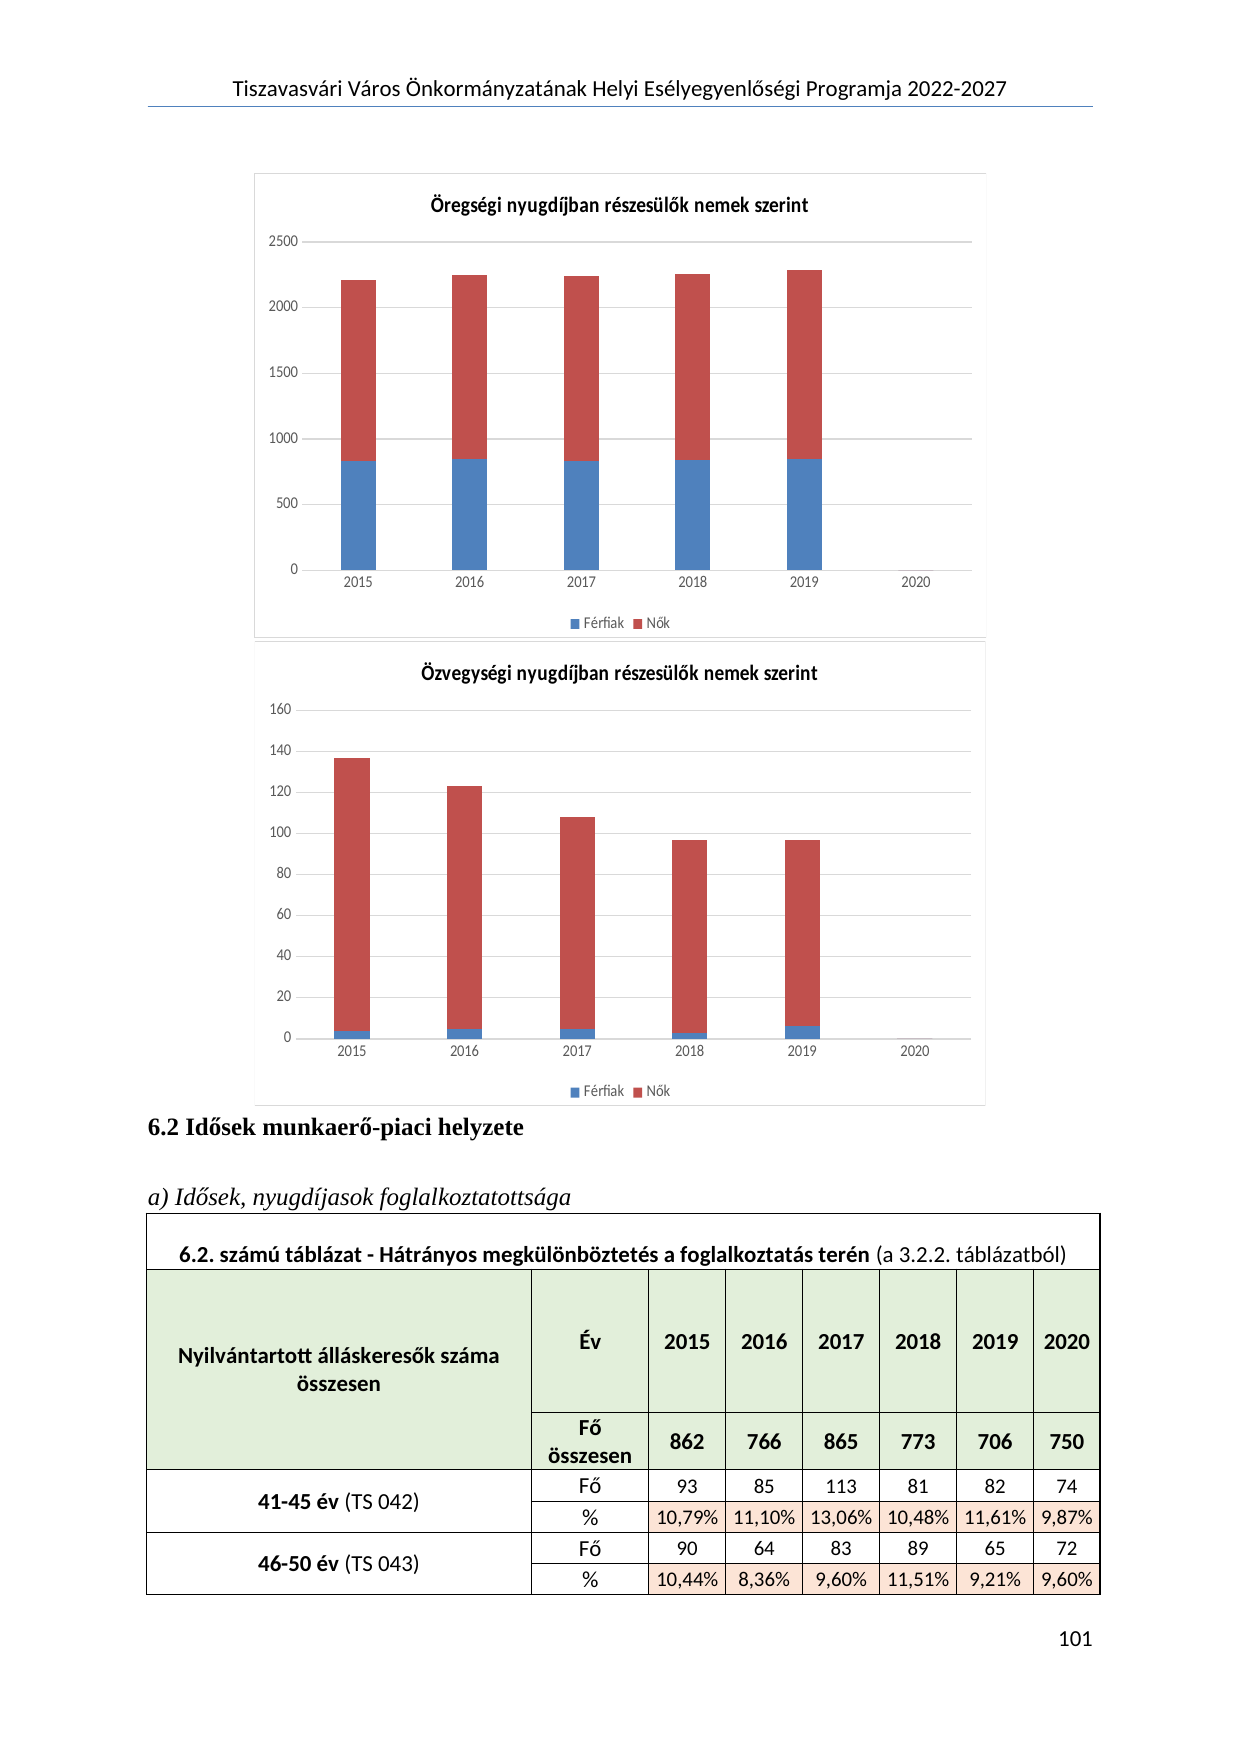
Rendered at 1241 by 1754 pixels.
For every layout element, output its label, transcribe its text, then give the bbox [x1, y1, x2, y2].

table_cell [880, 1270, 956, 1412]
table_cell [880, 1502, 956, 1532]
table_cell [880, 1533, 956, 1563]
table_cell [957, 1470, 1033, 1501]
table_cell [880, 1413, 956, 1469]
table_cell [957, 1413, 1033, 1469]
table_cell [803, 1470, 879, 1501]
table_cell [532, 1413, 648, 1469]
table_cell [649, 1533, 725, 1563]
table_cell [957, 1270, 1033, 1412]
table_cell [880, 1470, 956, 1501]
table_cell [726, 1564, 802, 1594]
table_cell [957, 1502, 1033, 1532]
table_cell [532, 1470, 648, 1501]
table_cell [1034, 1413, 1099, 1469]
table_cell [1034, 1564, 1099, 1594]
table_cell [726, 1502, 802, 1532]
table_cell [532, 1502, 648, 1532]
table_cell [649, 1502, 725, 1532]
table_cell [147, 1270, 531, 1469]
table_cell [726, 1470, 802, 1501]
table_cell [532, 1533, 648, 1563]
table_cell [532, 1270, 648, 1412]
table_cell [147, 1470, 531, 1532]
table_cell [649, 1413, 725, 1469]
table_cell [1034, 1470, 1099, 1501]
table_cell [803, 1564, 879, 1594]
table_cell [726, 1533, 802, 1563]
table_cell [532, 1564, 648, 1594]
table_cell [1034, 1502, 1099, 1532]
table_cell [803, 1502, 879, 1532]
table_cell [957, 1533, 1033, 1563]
text a) Idősek, nyugdíjasok foglalkoztatottsága [148, 1182, 1093, 1210]
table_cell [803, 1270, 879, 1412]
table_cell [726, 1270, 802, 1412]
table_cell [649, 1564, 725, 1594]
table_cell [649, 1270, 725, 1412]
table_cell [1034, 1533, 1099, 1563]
text 6.2 Idősek munkaerő-piaci helyzete [148, 1112, 1093, 1141]
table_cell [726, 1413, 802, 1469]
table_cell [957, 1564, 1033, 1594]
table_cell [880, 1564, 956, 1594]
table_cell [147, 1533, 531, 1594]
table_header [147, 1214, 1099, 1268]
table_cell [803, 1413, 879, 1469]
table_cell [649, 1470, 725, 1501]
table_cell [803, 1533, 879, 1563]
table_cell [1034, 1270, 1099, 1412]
